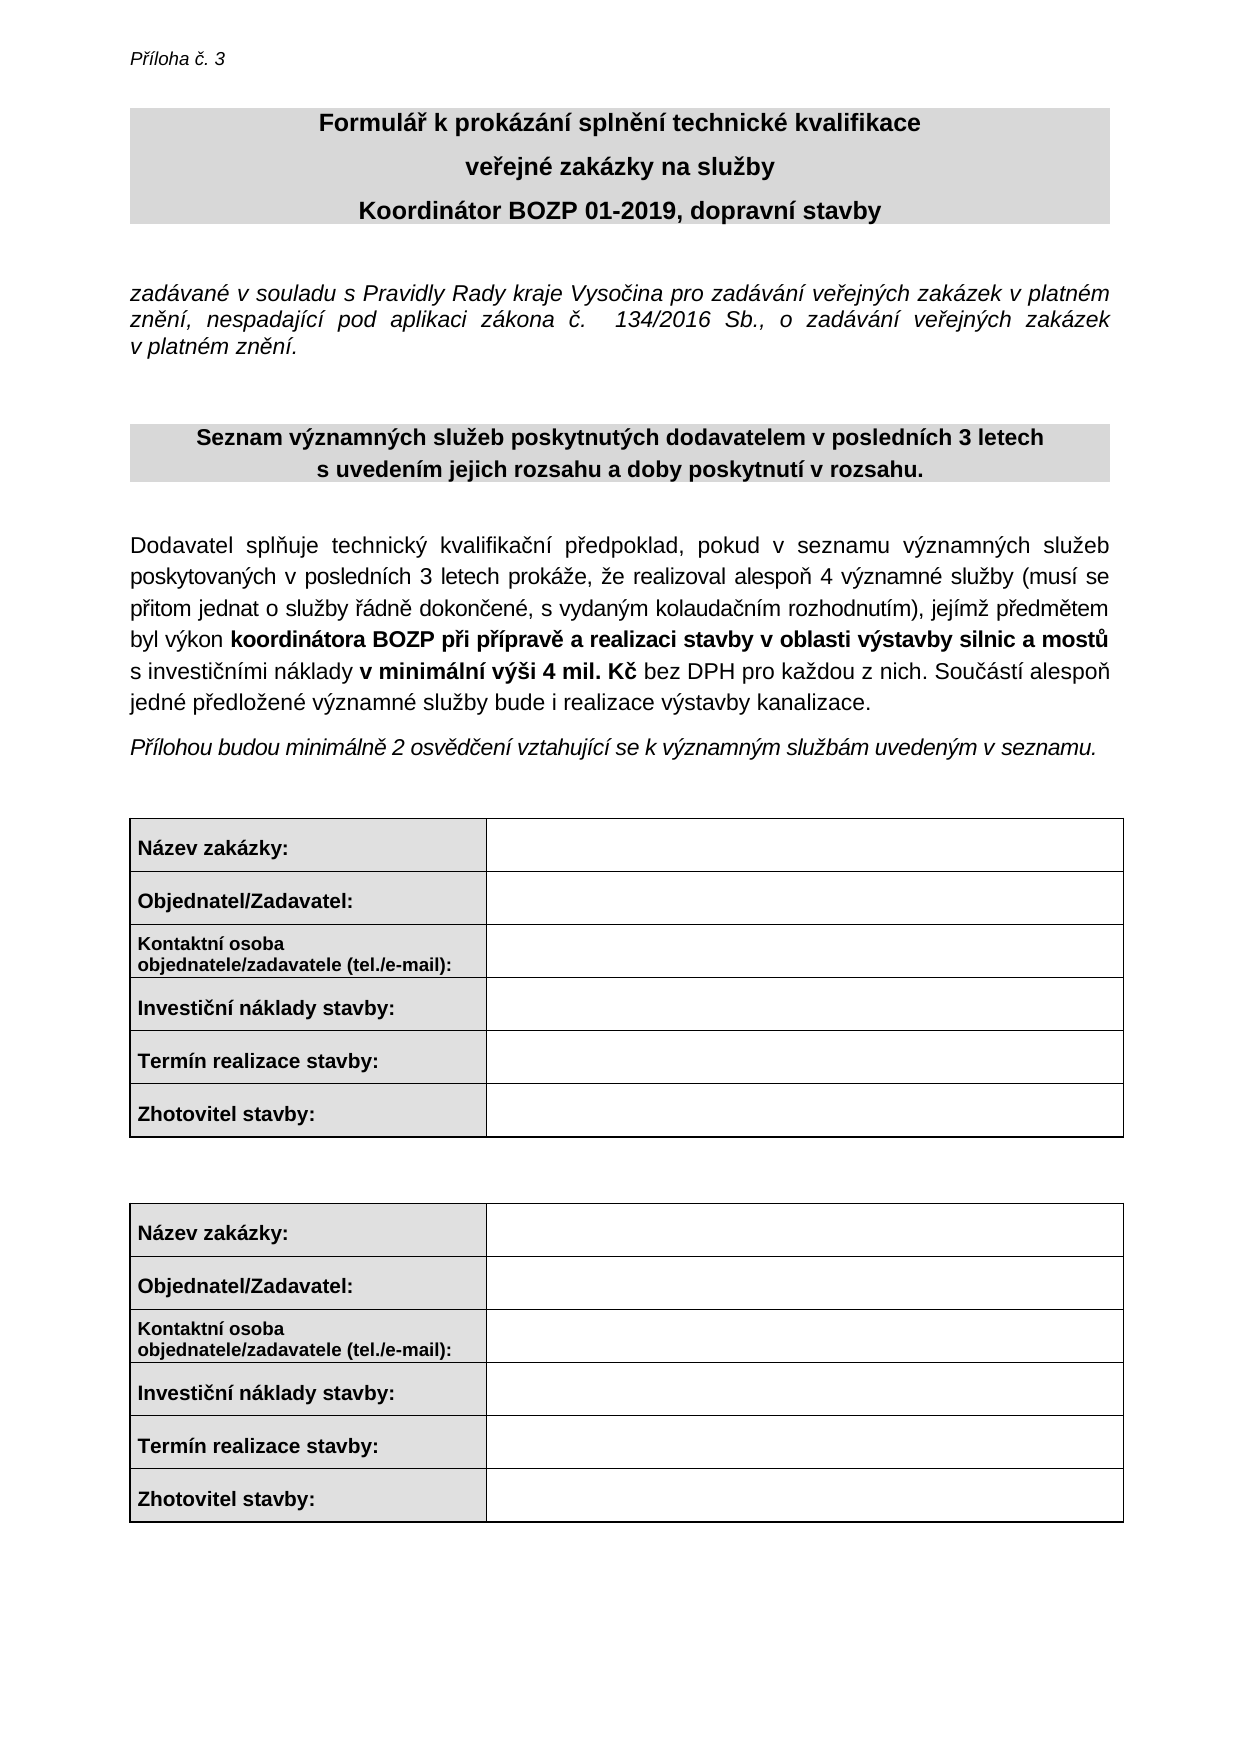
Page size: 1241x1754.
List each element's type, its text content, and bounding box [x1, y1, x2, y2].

text Seznam významných služeb poskytnutých dodavatelem v posledních 3 letech s uvedením jejich rozsahu a doby poskytnutí v rozsahu. [130, 424, 1110, 482]
table_cell [487, 1031, 1123, 1083]
table_cell [487, 872, 1123, 924]
text zadávané v souladu s Pravidly Rady kraje Vysočina pro zadávání veřejných zakázek v platném znění, nespadající pod aplikaci zákona č. 134/2016 Sb., o zadávání veřejných zakázek v platném znění. [130, 280, 1110, 359]
table_cell [487, 1363, 1123, 1415]
table_cell [487, 1084, 1123, 1136]
table_cell Kontaktní osoba objednatele/zadavatele (tel./e-mail): [131, 925, 486, 977]
text veřejné zakázky na služby [130, 152, 1110, 181]
table_header Název zakázky: [131, 819, 486, 871]
table_cell Termín realizace stavby: [131, 1031, 486, 1083]
table_cell Zhotovitel stavby: [131, 1084, 486, 1136]
table_cell [487, 1257, 1123, 1309]
table_cell Investiční náklady stavby: [131, 1363, 486, 1415]
table_header Název zakázky: [131, 1204, 486, 1256]
text Dodavatel splňuje technický kvalifikační předpoklad, pokud v seznamu významných služeb poskytovaných v posledních 3 letech prokáže, že realizoval alespoň 4 významné služby (musí se přitom jednat o služby řádně dokončené, s vydaným kolaudačním rozhodnutím), jejímž předmětem byl výkon koordinátora BOZP při přípravě a realizaci stavby v oblasti výstavby silnic a mostů s investičními náklady v minimální výši 4 mil. Kč bez DPH pro každou z nich. Součástí alespoň jedné předložené významné služby bude i realizace výstavby kanalizace. [130, 532, 1110, 716]
table_header [487, 819, 1123, 871]
table_cell [487, 1416, 1123, 1468]
table_cell Objednatel/Zadavatel: [131, 1257, 486, 1309]
text Koordinátor BOZP 01-2019, dopravní stavby [130, 196, 1110, 224]
table_cell [487, 925, 1123, 977]
table_cell [487, 978, 1123, 1030]
table_header [487, 1204, 1123, 1256]
table_cell [487, 1469, 1123, 1521]
table_cell [487, 1310, 1123, 1362]
table_cell Zhotovitel stavby: [131, 1469, 486, 1521]
table_cell Investiční náklady stavby: [131, 978, 486, 1030]
text Formulář k prokázání splnění technické kvalifikace [130, 108, 1110, 136]
table_cell Termín realizace stavby: [131, 1416, 486, 1468]
text Přílohou budou minimálně 2 osvědčení vztahující se k významným službám uvedeným v seznamu. [130, 733, 1110, 760]
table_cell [131, 1310, 486, 1362]
table_cell Objednatel/Zadavatel: [131, 872, 486, 924]
